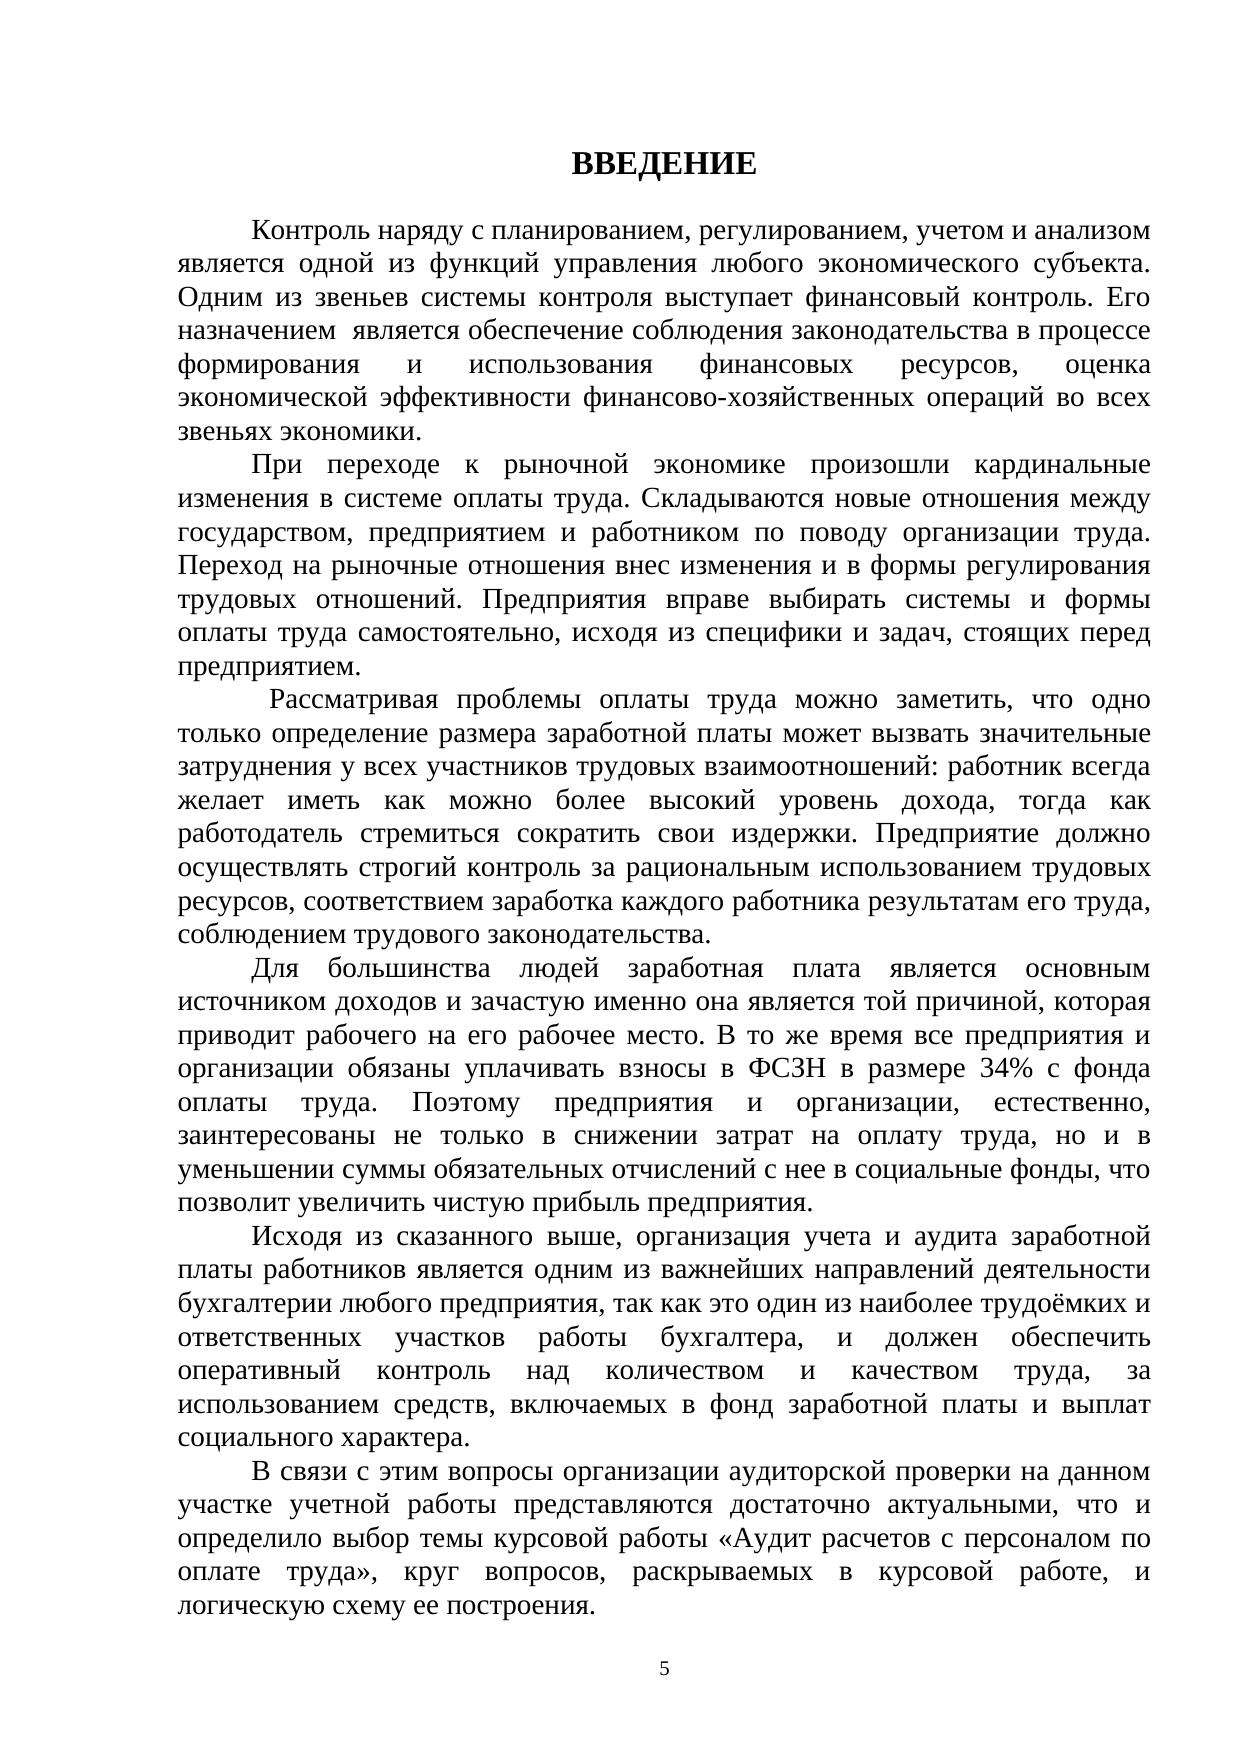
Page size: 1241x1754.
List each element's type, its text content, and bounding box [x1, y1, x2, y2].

text Исходя из сказанного выше, организация учета и аудита заработной платы работников является одним из важнейших направлений деятельности бухгалтерии любого предприятия, так как это один из наиболее трудоёмких и ответственных участков работы бухгалтера, и должен обеспечить оперативный контроль над количеством и качеством труда, за использованием средств, включаемых в фонд заработной платы и выплат социального характера. [177, 1218, 1152, 1453]
text В связи с этим вопросы организации аудиторской проверки на данном участке учетной работы представляются достаточно актуальными, что и определило выбор темы курсовой работы «Аудит расчетов с персоналом по оплате труда», круг вопросов, раскрываемых в курсовой работе, и логическую схему ее построения. [177, 1453, 1152, 1621]
text Рассматривая проблемы оплаты труда можно заметить, что одно только определение размера заработной платы может вызвать значительные затруднения у всех участников трудовых взаимоотношений: работник всегда желает иметь как можно более высокий уровень дохода, тогда как работодатель стремиться сократить свои издержки. Предприятие должно осуществлять строгий контроль за рациональным использованием трудовых ресурсов, соответствием заработка каждого работника результатам его труда, соблюдением трудового законодательства. [177, 681, 1152, 950]
subtitle ВВЕДЕНИЕ [177, 143, 1152, 181]
text Для большинства людей заработная плата является основным источником доходов и зачастую именно она является той причиной, которая приводит рабочего на его рабочее место. В то же время все предприятия и организации обязаны уплачивать взносы в ФСЗН в размере 34% с фонда оплаты труда. Поэтому предприятия и организации, естественно, заинтересованы не только в снижении затрат на оплату труда, но и в уменьшении суммы обязательных отчислений с нее в социальные фонды, что позволит увеличить чистую прибыль предприятия. [177, 950, 1152, 1218]
text При переходе к рыночной экономике произошли кардинальные изменения в системе оплаты труда. Складываются новые отношения между государством, предприятием и работником по поводу организации труда. Переход на рыночные отношения внес изменения и в формы регулирования трудовых отношений. Предприятия вправе выбирать системы и формы оплаты труда самостоятельно, исходя из специфики и задач, стоящих перед предприятием. [177, 447, 1152, 681]
text Контроль наряду с планированием, регулированием, учетом и анализом является одной из функций управления любого экономического субъекта. Одним из звеньев системы контроля выступает финансовый контроль. Его назначением является обеспечение соблюдения законодательства в процессе формирования и использования финансовых ресурсов, оценка экономической эффективности финансово-хозяйственных операций во всех звеньях экономики. [177, 212, 1152, 447]
